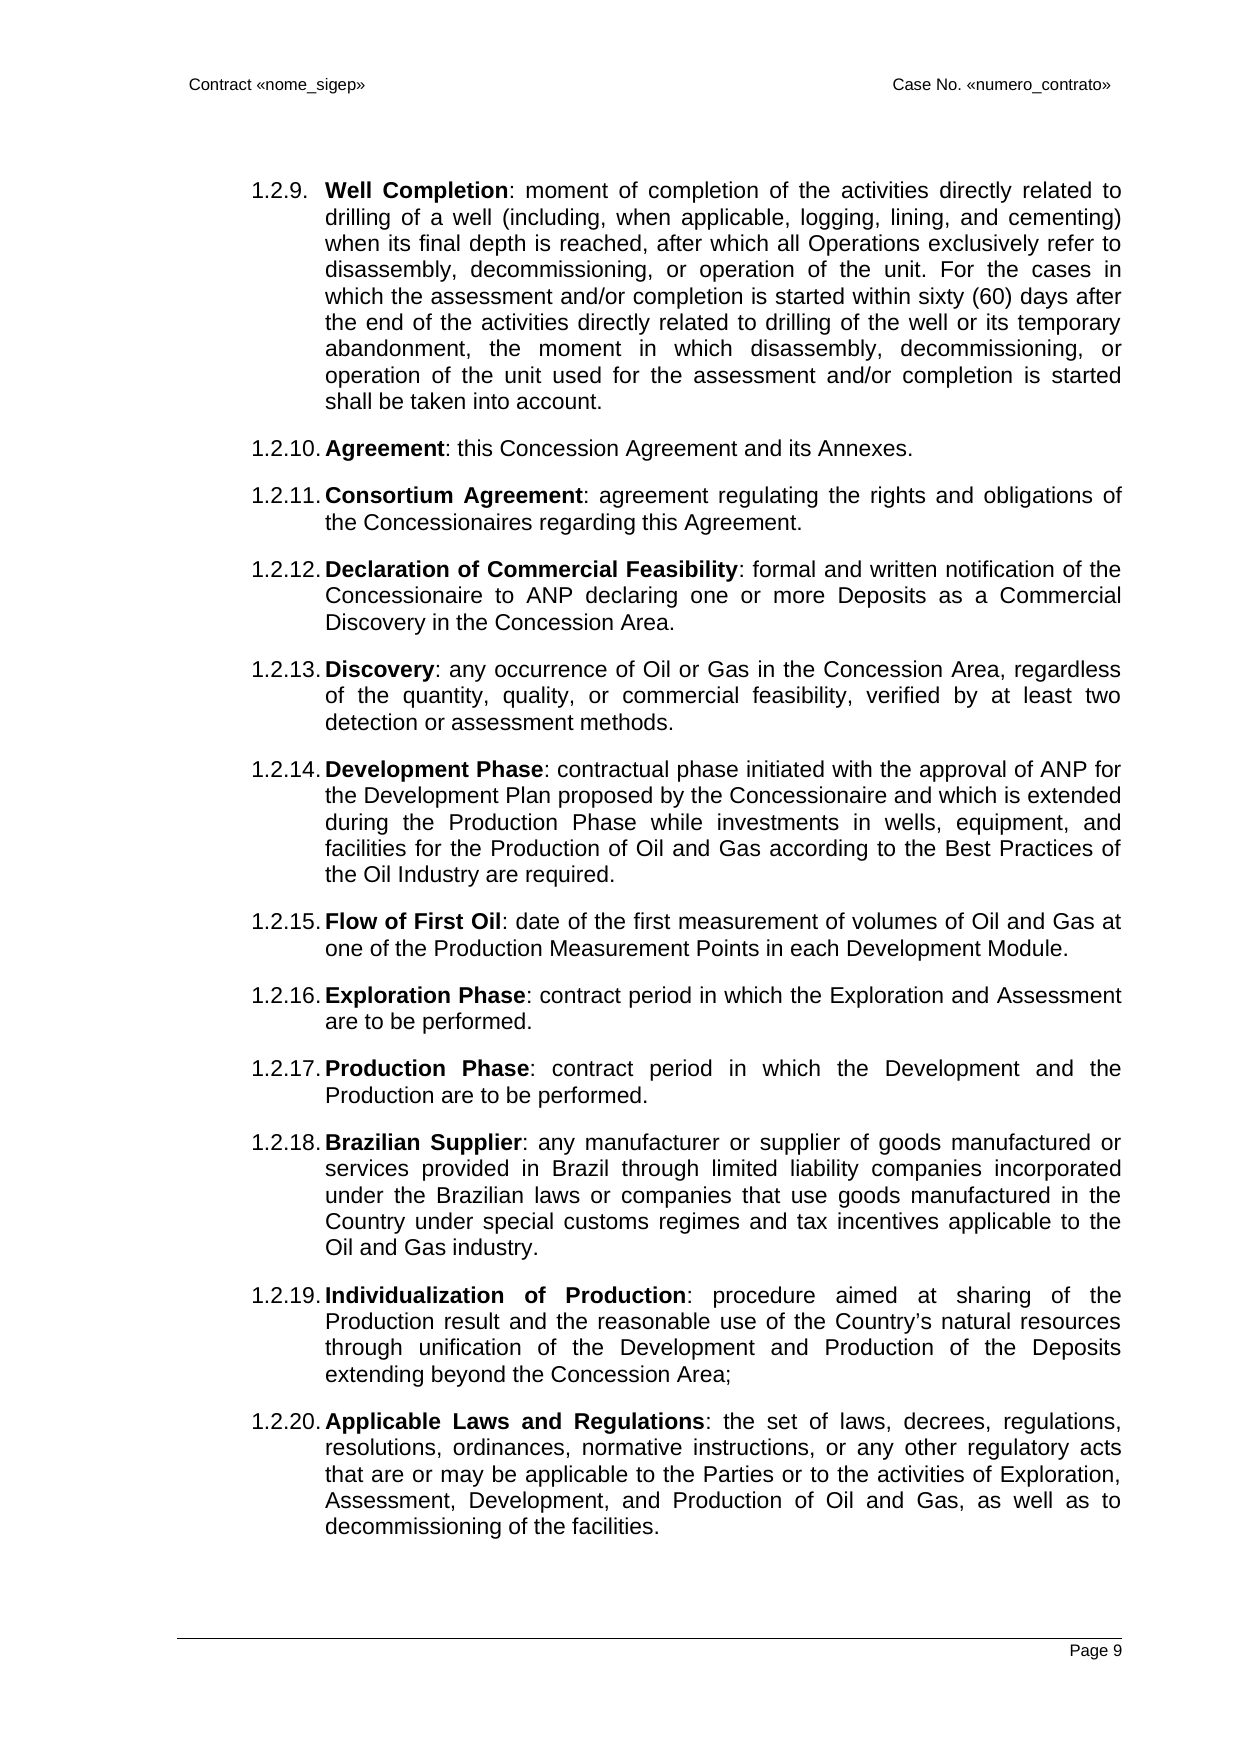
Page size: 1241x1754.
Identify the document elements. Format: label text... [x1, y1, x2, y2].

text Exploration Phase: contract period in which the Exploration and Assessment are to be performed. [251, 982, 1122, 1034]
text Individualization of Production: procedure aimed at sharing of the Production result and the reasonable use of the Country’s natural resources through unification of the Development and Production of the Deposits extending beyond the Concession Area; [251, 1282, 1122, 1387]
text Agreement: this Concession Agreement and its Annexes. [251, 435, 1122, 462]
text Production Phase: contract period in which the Development and the Production are to be performed. [251, 1055, 1122, 1108]
text Declaration of Commercial Feasibility: formal and written notification of the Concessionaire to ANP declaring one or more Deposits as a Commercial Discovery in the Concession Area. [251, 556, 1122, 635]
text Well Completion: moment of completion of the activities directly related to drilling of a well (including, when applicable, logging, lining, and cementing) when its final depth is reached, after which all Operations exclusively refer to disassembly, decommissioning, or operation of the unit. For the cases in which the assessment and/or completion is started within sixty (60) days after the end of the activities directly related to drilling of the well or its temporary abandonment, the moment in which disassembly, decommissioning, or operation of the unit used for the assessment and/or completion is started shall be taken into account. [251, 177, 1122, 414]
text Consortium Agreement: agreement regulating the rights and obligations of the Concessionaires regarding this Agreement. [251, 482, 1122, 535]
text Discovery: any occurrence of Oil or Gas in the Concession Area, regardless of the quantity, quality, or commercial feasibility, verified by at least two detection or assessment methods. [251, 656, 1122, 735]
text Development Phase: contractual phase initiated with the approval of ANP for the Development Plan proposed by the Concessionaire and which is extended during the Production Phase while investments in wells, equipment, and facilities for the Production of Oil and Gas according to the Best Practices of the Oil Industry are required. [251, 756, 1122, 887]
text Applicable Laws and Regulations: the set of laws, decrees, regulations, resolutions, ordinances, normative instructions, or any other regulatory acts that are or may be applicable to the Parties or to the activities of Exploration, Assessment, Development, and Production of Oil and Gas, as well as to decommissioning of the facilities. [251, 1408, 1122, 1539]
text Brazilian Supplier: any manufacturer or supplier of goods manufactured or services provided in Brazil through limited liability companies incorporated under the Brazilian laws or companies that use goods manufactured in the Country under special customs regimes and tax incentives applicable to the Oil and Gas industry. [251, 1129, 1122, 1261]
text Flow of First Oil: date of the first measurement of volumes of Oil and Gas at one of the Production Measurement Points in each Development Module. [251, 908, 1122, 961]
